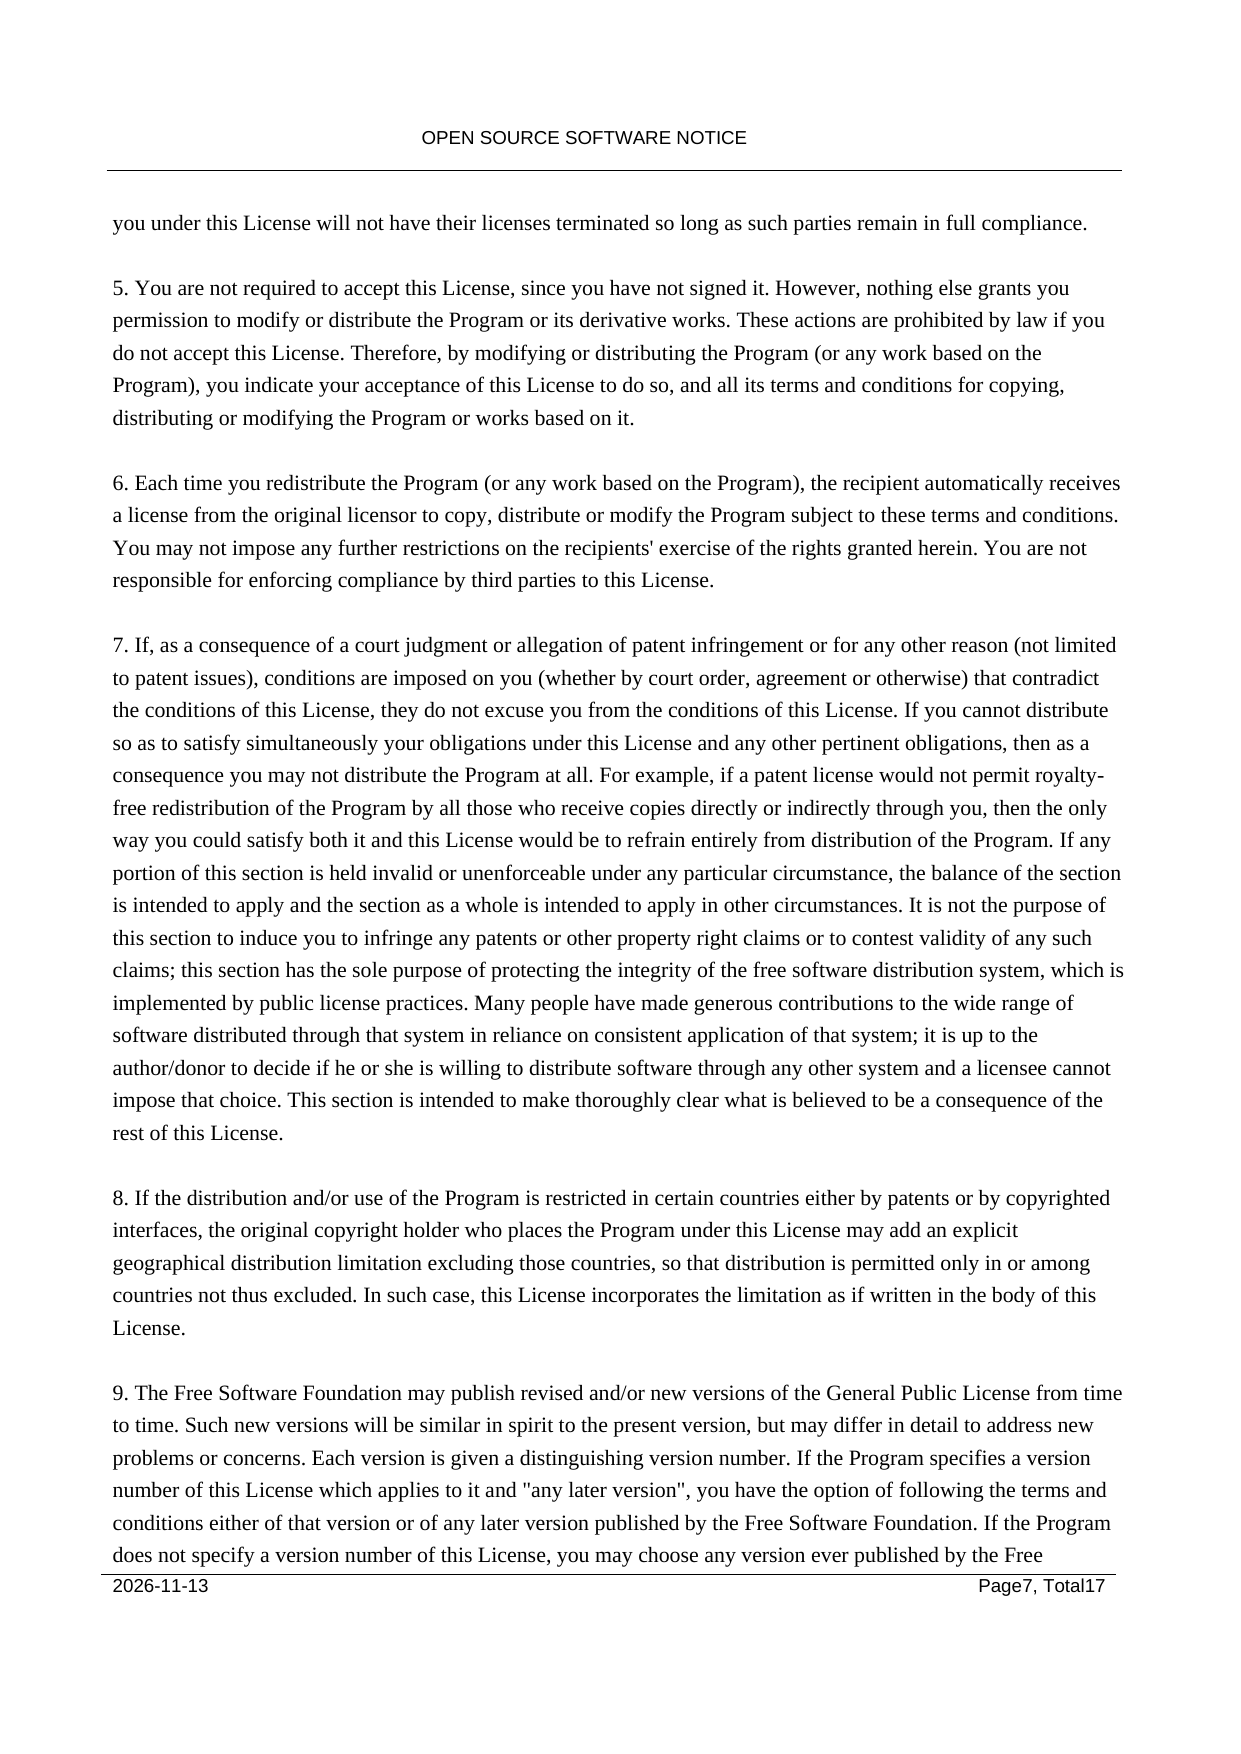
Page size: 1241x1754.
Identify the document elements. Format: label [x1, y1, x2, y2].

text [112, 206, 1128, 1571]
